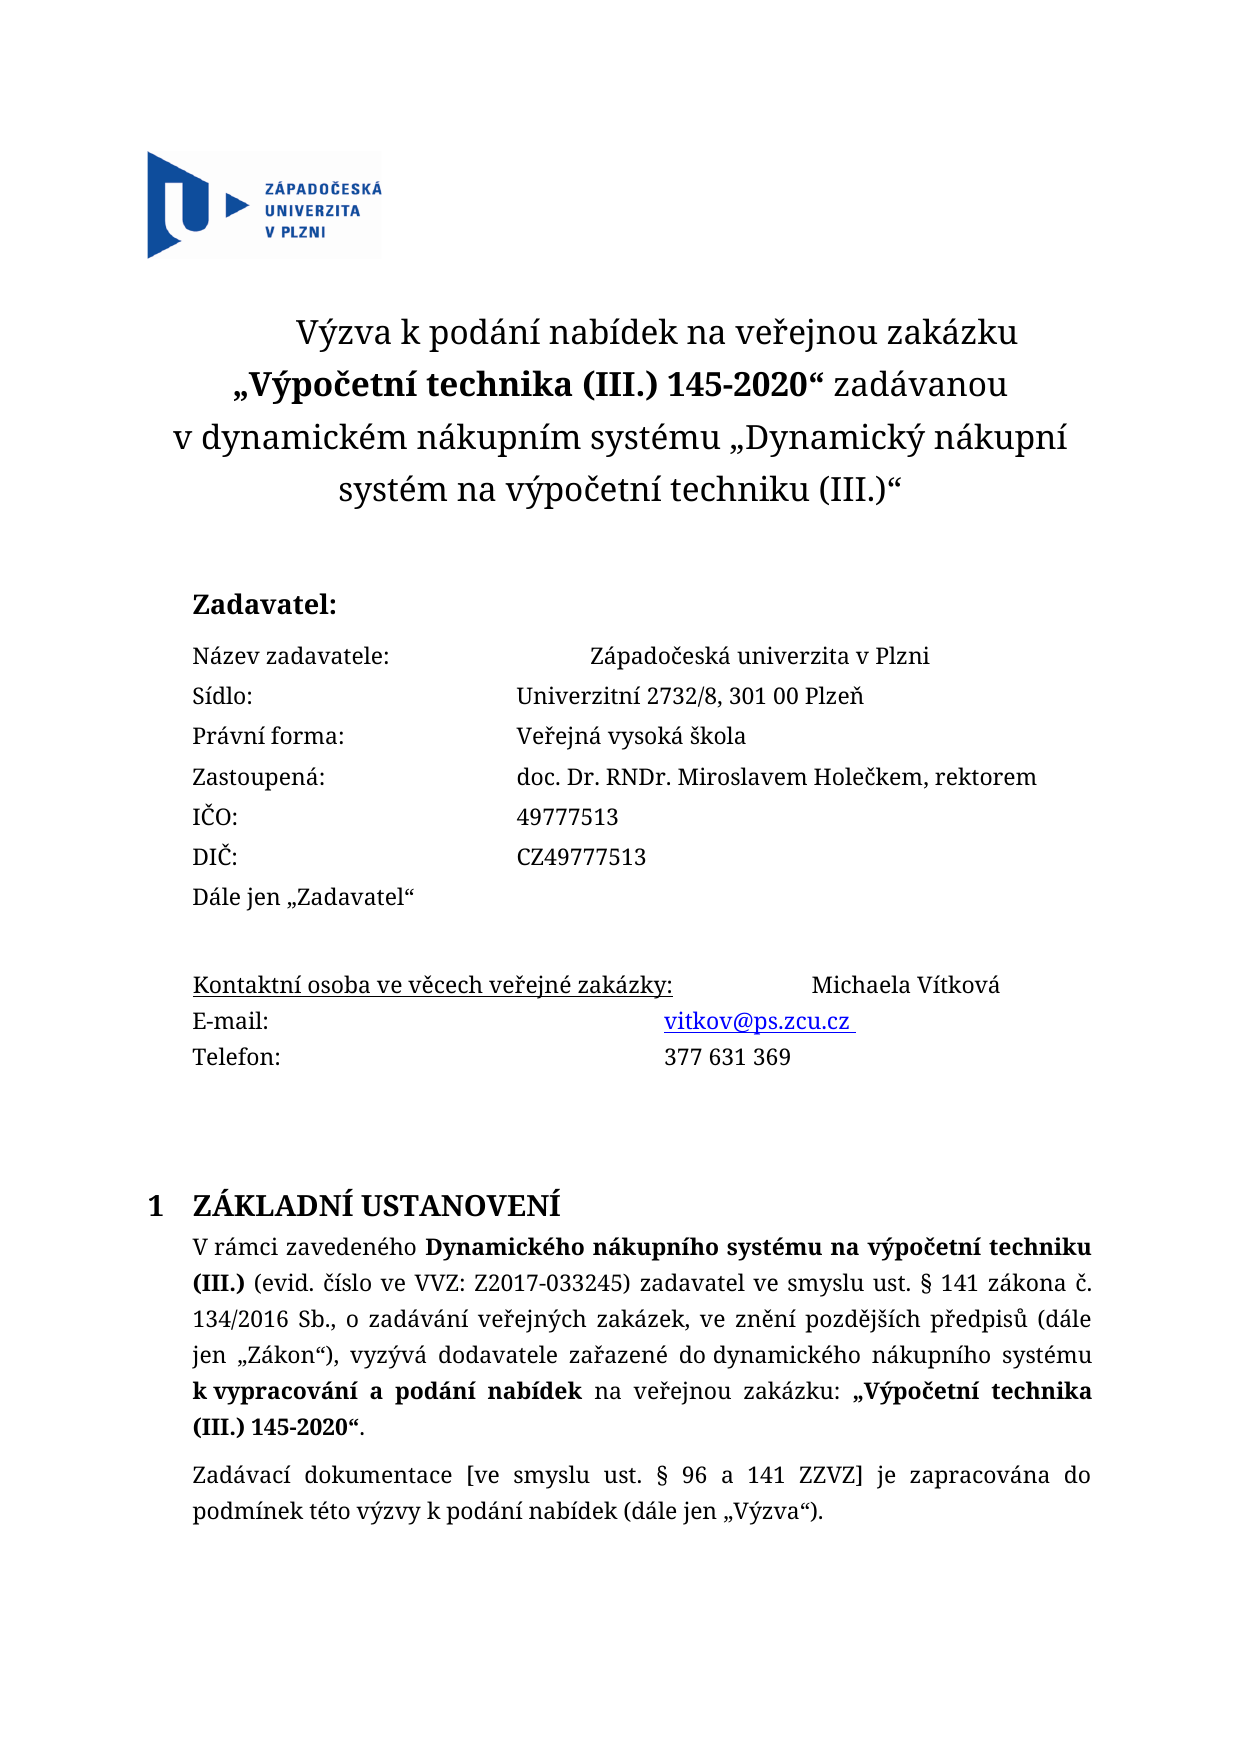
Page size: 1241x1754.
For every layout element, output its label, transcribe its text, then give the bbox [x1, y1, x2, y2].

text E-mail: vitkov@ps.zcu.cz [148, 1005, 1093, 1036]
text Zadávací dokumentace [ve smyslu ust. § 96 a 141 ZZVZ] je zapracována do podmínek této výzvy k podání nabídek (dále jen „Výzva“). [192, 1459, 1093, 1526]
text Zadavatel: [192, 585, 1093, 622]
text V rámci zavedeného Dynamického nákupního systému na výpočetní techniku (III.) (evid. číslo ve VVZ: Z2017-033245) zadavatel ve smyslu ust. § 141 zákona č. 134/2016 Sb., o zadávání veřejných zakázek, ve znění pozdějších předpisů (dále jen „Zákon“), vyzývá dodavatele zařazené do dynamického nákupního systému k vypracování a podání nabídek na veřejnou zakázku: „Výpočetní technika (III.) 145-2020“. [192, 1231, 1093, 1442]
text Telefon: 377 631 369 [148, 1041, 1093, 1072]
text Kontaktní osoba ve věcech veřejné zakázky: Michaela Vítková [148, 969, 1093, 1001]
text Sídlo: Univerzitní 2732/8, 301 00 Plzeň [148, 680, 1093, 711]
text Název zadavatele: Západočeská univerzita v Plzni [148, 640, 1093, 671]
subtitle 1 ZÁKLADNÍ USTANOVENÍ [148, 1185, 1093, 1225]
text Výzva k podání nabídek na veřejnou zakázku „Výpočetní technika (III.) 145-2020“ zadávanou v dynamickém nákupním systému „Dynamický nákupní systém na výpočetní techniku (III.)“ [148, 309, 1093, 511]
text IČO: 49777513 [148, 801, 1093, 832]
text DIČ: CZ49777513 [148, 841, 1093, 872]
text Dále jen „Zadavatel“ [148, 881, 1093, 912]
text Právní forma: Veřejná vysoká škola [148, 720, 1093, 752]
text Zastoupená: doc. Dr. RNDr. Miroslavem Holečkem, rektorem [192, 760, 1093, 792]
picture [147, 151, 382, 259]
